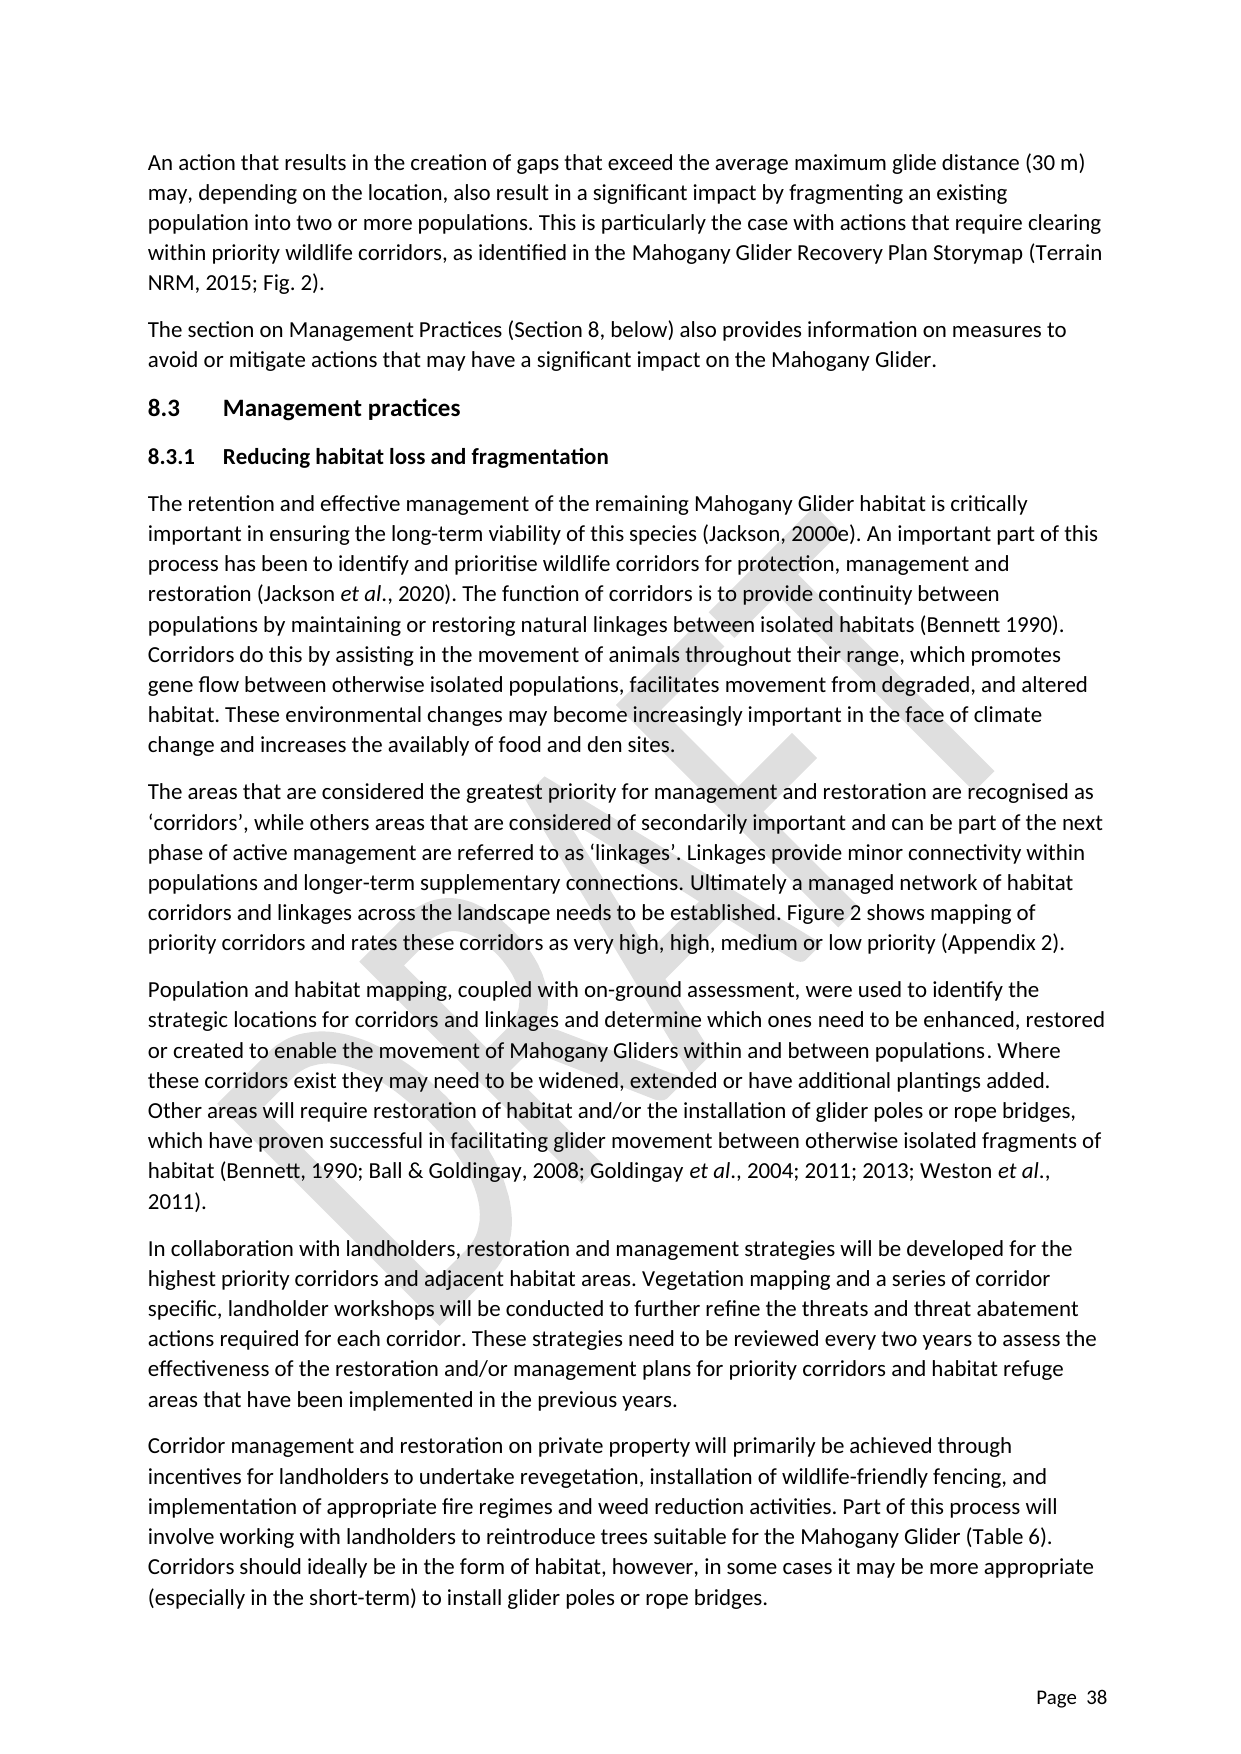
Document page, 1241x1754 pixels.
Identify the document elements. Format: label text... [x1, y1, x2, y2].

text The retention and effective management of the remaining Mahogany Glider habitat is critically important in ensuring the long-term viability of this species (Jackson, 2000e). An important part of this process has been to identify and prioritise wildlife corridors for protection, management and restoration (Jackson et al., 2020). The function of corridors is to provide continuity between populations by maintaining or restoring natural linkages between isolated habitats (Bennett 1990). Corridors do this by assisting in the movement of animals throughout their range, which promotes gene flow between otherwise isolated populations, facilitates movement from degraded, and altered habitat. These environmental changes may become increasingly important in the face of climate change and increases the availably of food and den sites. [148, 489, 1107, 759]
text The areas that are considered the greatest priority for management and restoration are recognised as ‘corridors’, while others areas that are considered of secondarily important and can be part of the next phase of active management are referred to as ‘linkages’. Linkages provide minor connectivity within populations and longer-term supplementary connections. Ultimately a managed network of habitat corridors and linkages across the landscape needs to be established. Figure 2 shows mapping of priority corridors and rates these corridors as very high, high, medium or low priority (Appendix 2). [148, 777, 1107, 957]
subtitle 8.3.1 Reducing habitat loss and fragmentation [148, 442, 1107, 470]
text The section on Management Practices (Section 8, below) also provides information on measures to avoid or mitigate actions that may have a significant impact on the Mahogany Glider. [148, 315, 1107, 374]
text Population and habitat mapping, coupled with on-ground assessment, were used to identify the strategic locations for corridors and linkages and determine which ones need to be enhanced, restored or created to enable the movement of Mahogany Gliders within and between populations. Where these corridors exist they may need to be widened, extended or have additional plantings added. Other areas will require restoration of habitat and/or the installation of glider poles or rope bridges, which have proven successful in facilitating glider movement between otherwise isolated fragments of habitat (Bennett, 1990; Ball & Goldingay, 2008; Goldingay et al., 2004; 2011; 2013; Weston et al., 2011). [148, 975, 1107, 1215]
text An action that results in the creation of gaps that exceed the average maximum glide distance (30 m) may, depending on the location, also result in a significant impact by fragmenting an existing population into two or more populations. This is particularly the case with actions that require clearing within priority wildlife corridors, as identified in the Mahogany Glider Recovery Plan Storymap (Terrain NRM, 2015; Fig. 2). [148, 148, 1107, 297]
subtitle 8.3 Management practices [148, 392, 1107, 423]
text In collaboration with landholders, restoration and management strategies will be developed for the highest priority corridors and adjacent habitat areas. Vegetation mapping and a series of corridor specific, landholder workshops will be conducted to further refine the threats and threat abatement actions required for each corridor. These strategies need to be reviewed every two years to assess the effectiveness of the restoration and/or management plans for priority corridors and habitat refuge areas that have been implemented in the previous years. [148, 1234, 1107, 1413]
text Corridor management and restoration on private property will primarily be achieved through incentives for landholders to undertake revegetation, installation of wildlife-friendly fencing, and implementation of appropriate fire regimes and weed reduction activities. Part of this process will involve working with landholders to reintroduce trees suitable for the Mahogany Glider (Table 6). Corridors should ideally be in the form of habitat, however, in some cases it may be more appropriate (especially in the short-term) to install glider poles or rope bridges. [148, 1432, 1107, 1611]
